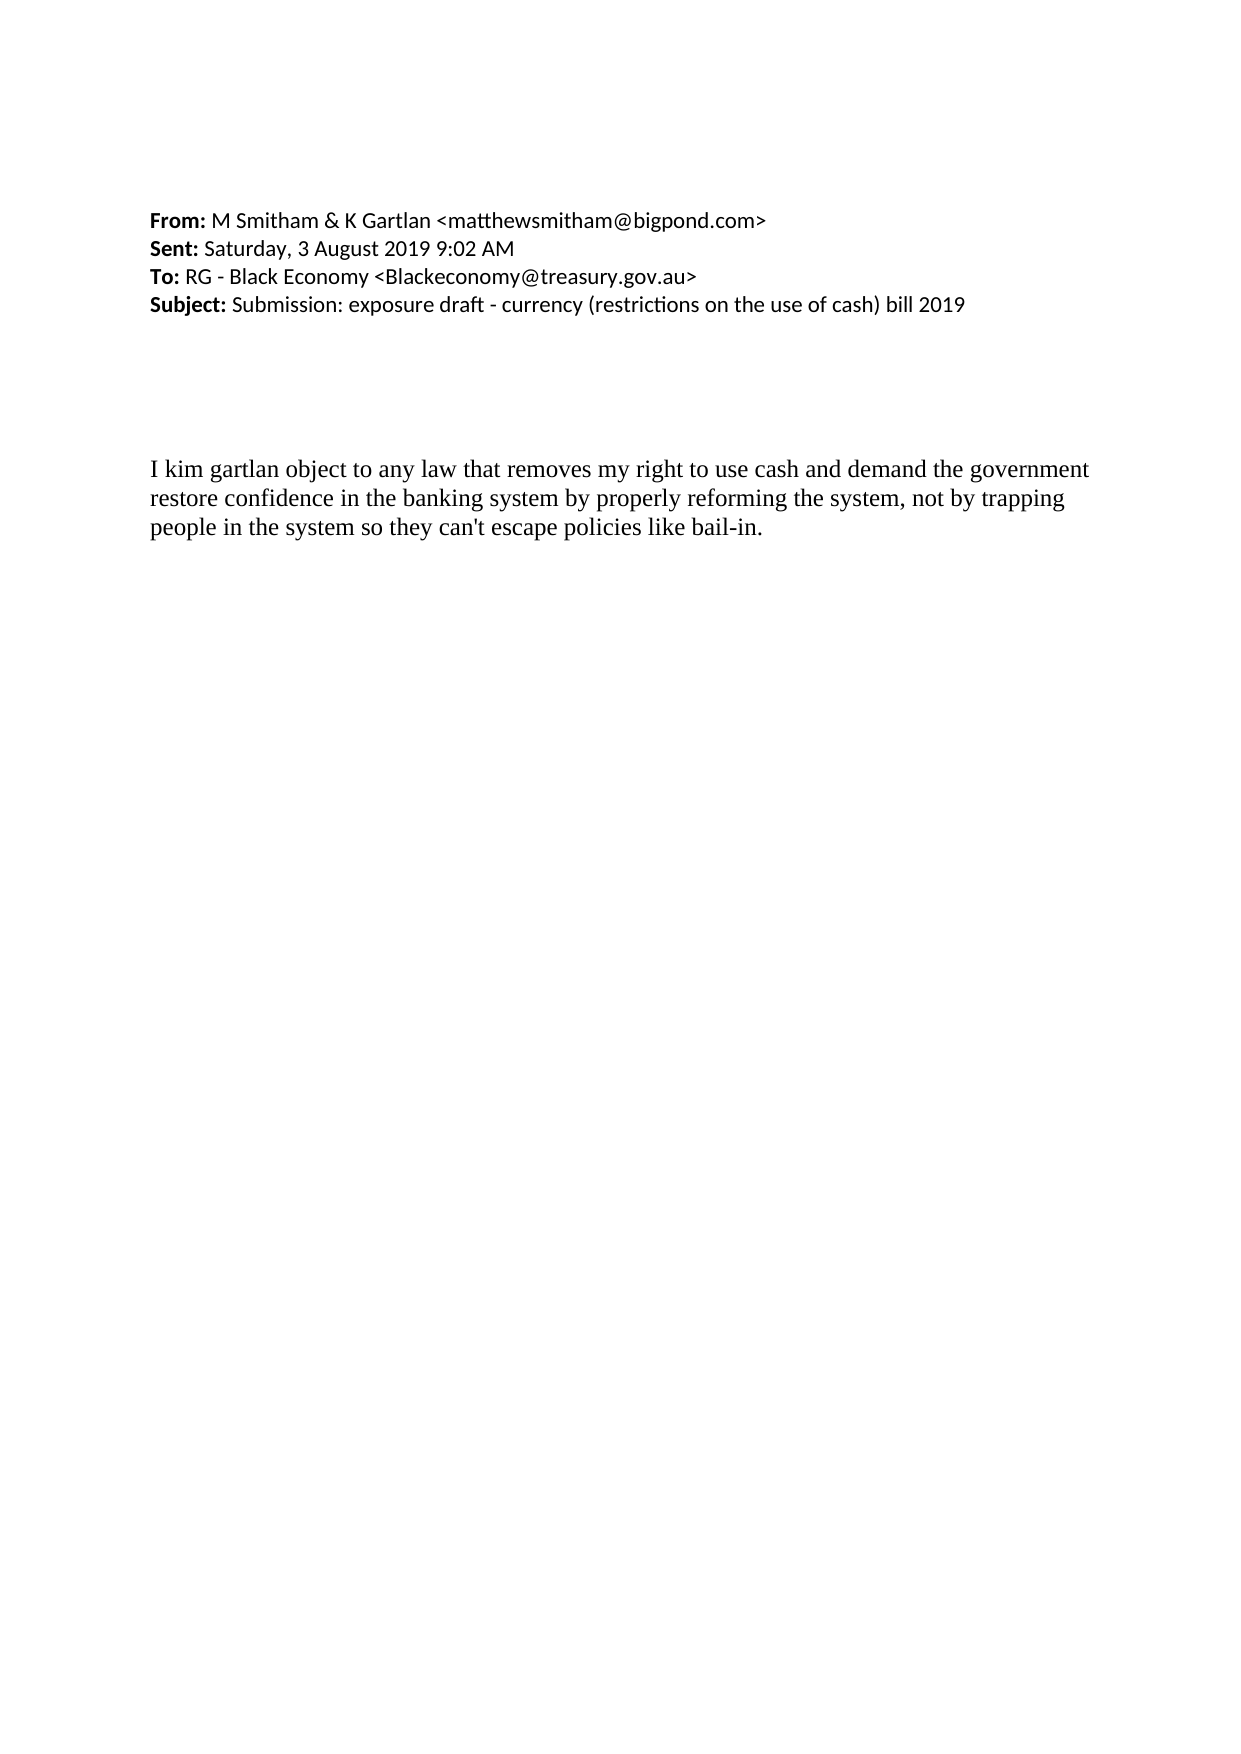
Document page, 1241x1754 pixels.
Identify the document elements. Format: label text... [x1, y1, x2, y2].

text I kim gartlan object to any law that removes my right to use cash and demand the government restore confidence in the banking system by properly reforming the system, not by trapping people in the system so they can't escape policies like bail-in. [150, 454, 1090, 541]
text From: M Smitham & K Gartlan <matthewsmitham@bigpond.com> Sent: Saturday, 3 August 2019 9:02 AM To: RG - Black Economy <Blackeconomy@treasury.gov.au> Subject: Submission: exposure draft - currency (restrictions on the use of cash) bill 2019 [150, 206, 1090, 318]
